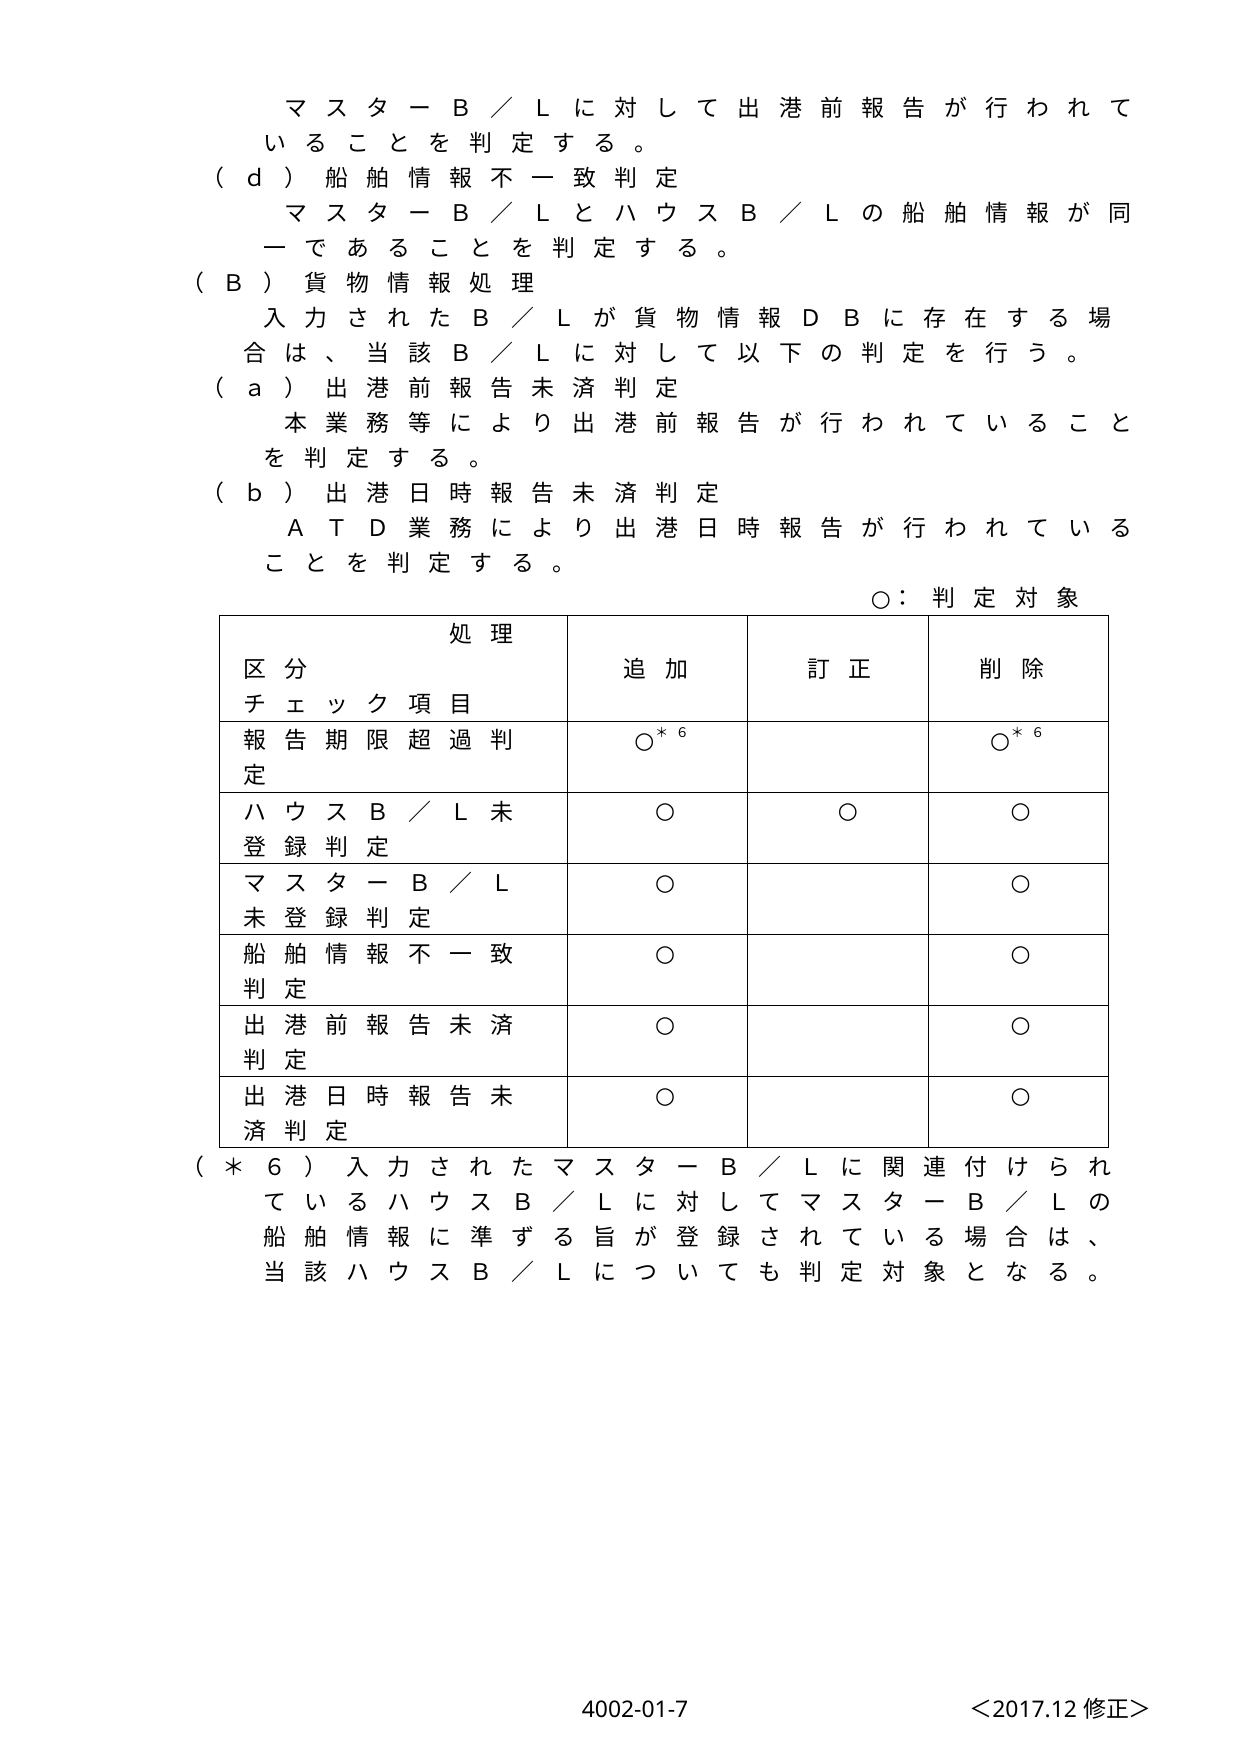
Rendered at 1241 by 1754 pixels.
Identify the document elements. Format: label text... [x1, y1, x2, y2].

text 入力されたＢ／Ｌが貨物情報ＤＢに存在する場合は、当該Ｂ／Ｌに対して以下の判定を行う。 [222, 299, 1150, 369]
table_cell ○＊６ [929, 722, 1108, 792]
table_header ○：判定対象 [220, 580, 1108, 614]
table_cell ○ [568, 864, 747, 934]
table_cell 報告期限超過判定 [220, 722, 567, 792]
table_cell ○＊６ [568, 722, 747, 792]
table_cell ○ [568, 1006, 747, 1076]
text マスターＢ／ＬとハウスＢ／Ｌの船舶情報が同一であることを判定する。 [243, 194, 1150, 264]
table_cell マスターＢ／Ｌ未登録判定 [220, 864, 567, 934]
table_cell 訂正 [748, 616, 928, 721]
text （＊６）入力されたマスターＢ／Ｌに関連付けられているハウスＢ／Ｌに対してマスターＢ／Ｌの船舶情報に準ずる旨が登録されている場合は、当該ハウスＢ／Ｌについても判定対象となる。 [161, 1148, 1150, 1288]
table_cell ○ [929, 935, 1108, 1005]
table_cell 処理区分 チェック項目 [220, 616, 567, 721]
table_cell ○ [748, 793, 928, 863]
text （ａ）出港前報告未済判定 [181, 369, 1150, 404]
table_cell ○ [568, 1077, 747, 1147]
table_cell 出港日時報告未済判定 [220, 1077, 567, 1147]
table_cell ハウスＢ／Ｌ未登録判定 [220, 793, 567, 863]
text マスターＢ／Ｌに対して出港前報告が行われていることを判定する。 [243, 89, 1150, 159]
table_cell 追加 [568, 616, 747, 721]
table_cell [748, 722, 928, 792]
table_cell ○ [568, 793, 747, 863]
table_cell ○ [929, 864, 1108, 934]
table_cell ○ [568, 935, 747, 1005]
table_cell ○ [929, 1006, 1108, 1076]
table_cell [748, 1006, 928, 1076]
table_cell [748, 935, 928, 1005]
text （ｂ）出港日時報告未済判定 [181, 474, 1150, 509]
table_cell 削除 [929, 616, 1108, 721]
table_cell [748, 1077, 928, 1147]
table_cell 出港前報告未済判定 [220, 1006, 567, 1076]
table_cell [748, 864, 928, 934]
text （ｄ）船舶情報不一致判定 [181, 159, 1150, 194]
table_cell 船舶情報不一致判定 [220, 935, 567, 1005]
text ＡＴＤ業務により出港日時報告が行われていることを判定する。 [243, 509, 1150, 579]
table_cell ○ [929, 1077, 1108, 1147]
text 本業務等により出港前報告が行われていることを判定する。 [243, 404, 1150, 474]
text （Ｂ）貨物情報処理 [161, 264, 1150, 299]
table_cell ○ [929, 793, 1108, 863]
